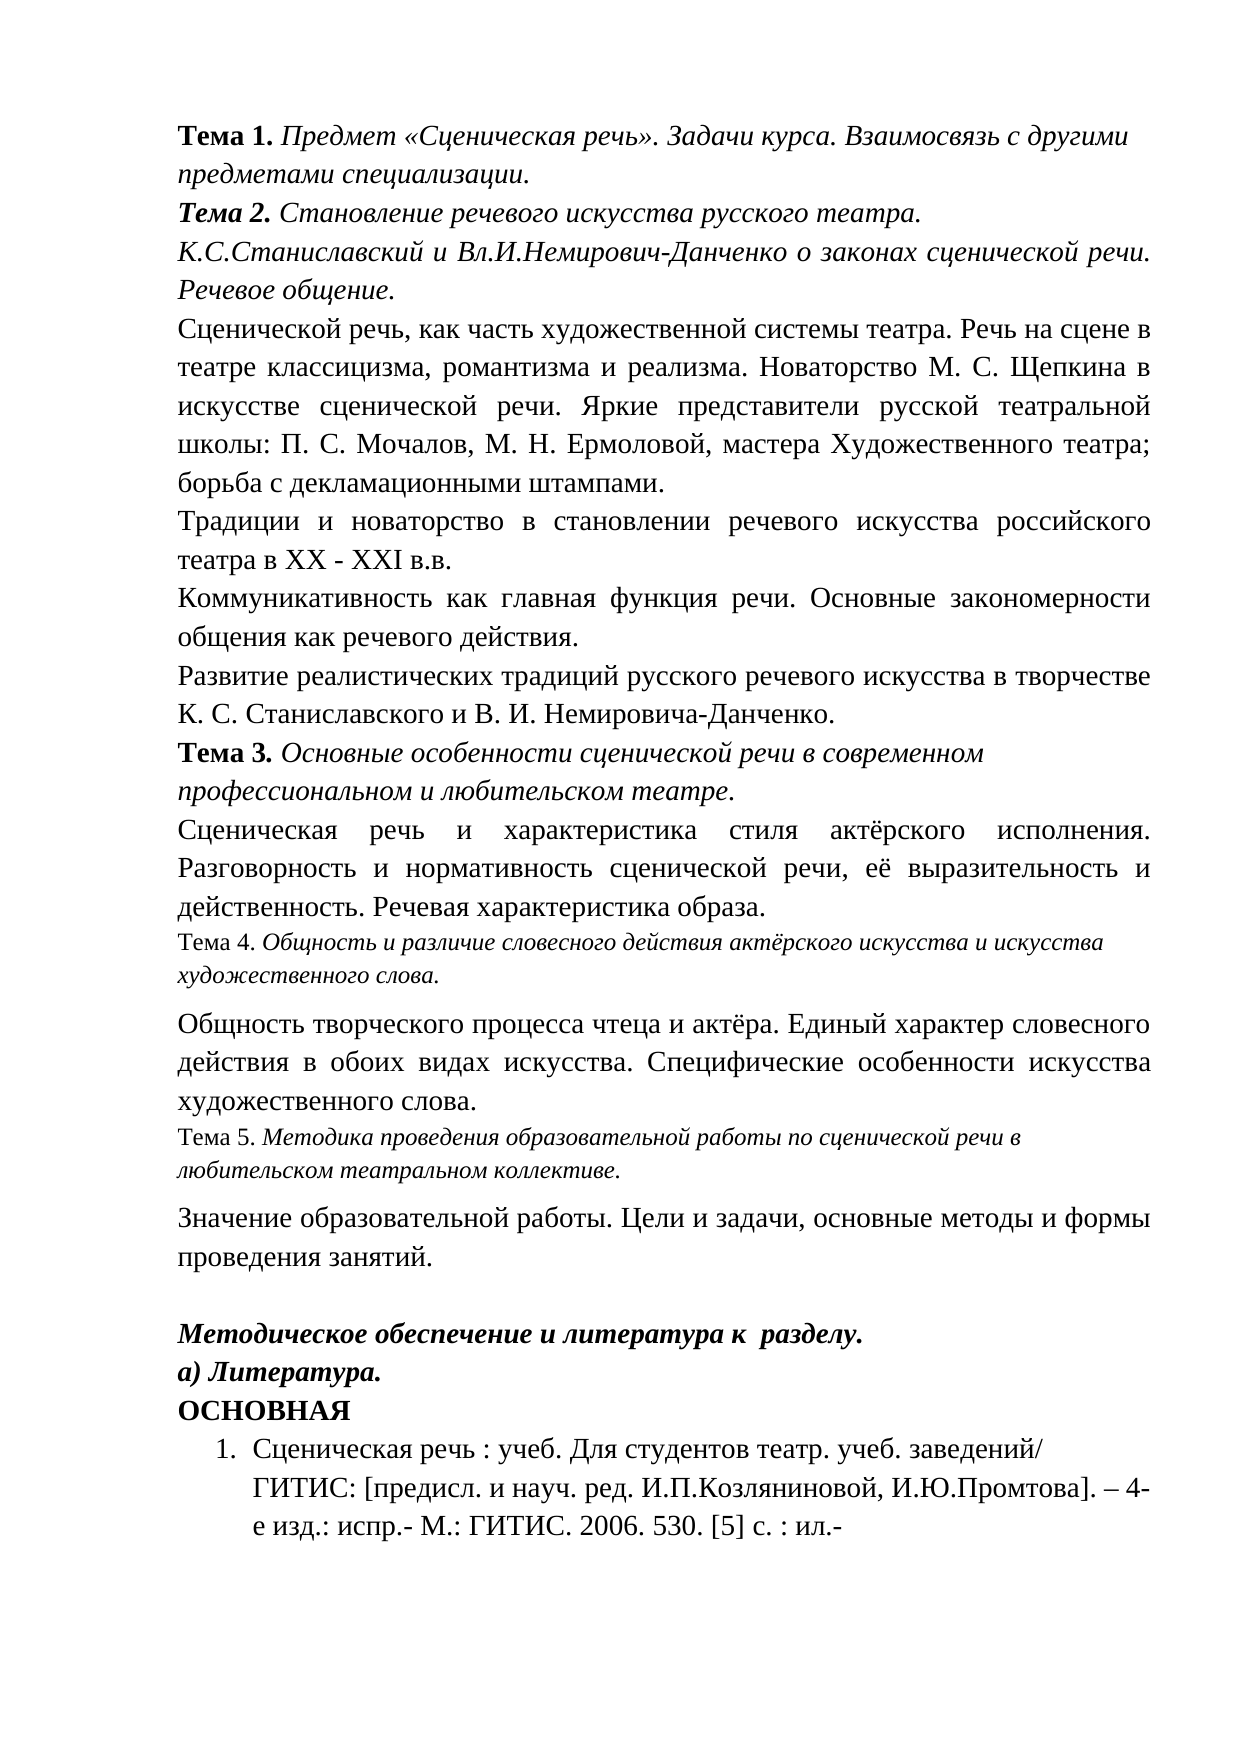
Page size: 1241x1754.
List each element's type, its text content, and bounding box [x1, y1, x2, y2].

list Сценическая речь : учеб. Для студентов театр. учеб. заведений/ ГИТИС: [предисл. и науч. ред. И.П.Козляниновой, И.Ю.Промтова]. – 4-е изд.: испр.- М.: ГИТИС. 2006. 530. [5] c. : ил.- [215, 1431, 1152, 1542]
text Значение образовательной работы. Цели и задачи, основные методы и формы проведения занятий. [177, 1200, 1152, 1272]
text Традиции и новаторство в становлении речевого искусства российского театра в XX - XXI в.в. [177, 503, 1152, 576]
text Коммуникативность как главная функция речи. Основные закономерности общения как речевого действия. [177, 581, 1152, 653]
text Тема 3. Основные особенности сценической речи в современном профессиональном и любительском театре. [177, 735, 1152, 807]
text Тема 1. Предмет «Сценическая речь». Задачи курса. Взаимосвязь с другими предметами специализации. [177, 118, 1152, 190]
text К.С.Станиславский и Вл.И.Немирович-Данченко о законах сценической речи. Речевое общение. [177, 234, 1152, 306]
text Сценической речь, как часть художественной системы театра. Речь на сцене в театре классицизма, романтизма и реализма. Новаторство М. С. Щепкина в искусстве сценической речи. Яркие представители русской театральной школы: П. С. Мочалов, М. Н. Ермоловой, мастера Художественного театра; борьба с декламационными штампами. [177, 311, 1152, 498]
text Сценическая речь и характеристика стиля актёрского исполнения. Разговорность и нормативность сценической речи, её выразительность и действенность. Речевая характеристика образа. [177, 812, 1152, 922]
text а) Литература. [177, 1354, 1152, 1388]
text Тема 2. Становление речевого искусства русского театра. [177, 195, 1152, 229]
text Общность творческого процесса чтеца и актёра. Единый характер словесного действия в обоих видах искусства. Специфические особенности искусства художественного слова. [177, 1006, 1152, 1117]
text Методическое обеспечение и литература к разделу. [177, 1316, 1152, 1349]
text Тема 4. Общность и различие словесного действия актёрского искусства и искусства художественного слова. [177, 927, 1152, 989]
text ОСНОВНАЯ [177, 1393, 1152, 1426]
text Развитие реалистических традиций русского речевого искусства в творчестве К. С. Станиславского и В. И. Немировича-Данченко. [177, 658, 1152, 730]
text Тема 5. Методика проведения образовательной работы по сценической речи в любительском театральном коллективе. [177, 1122, 1152, 1183]
